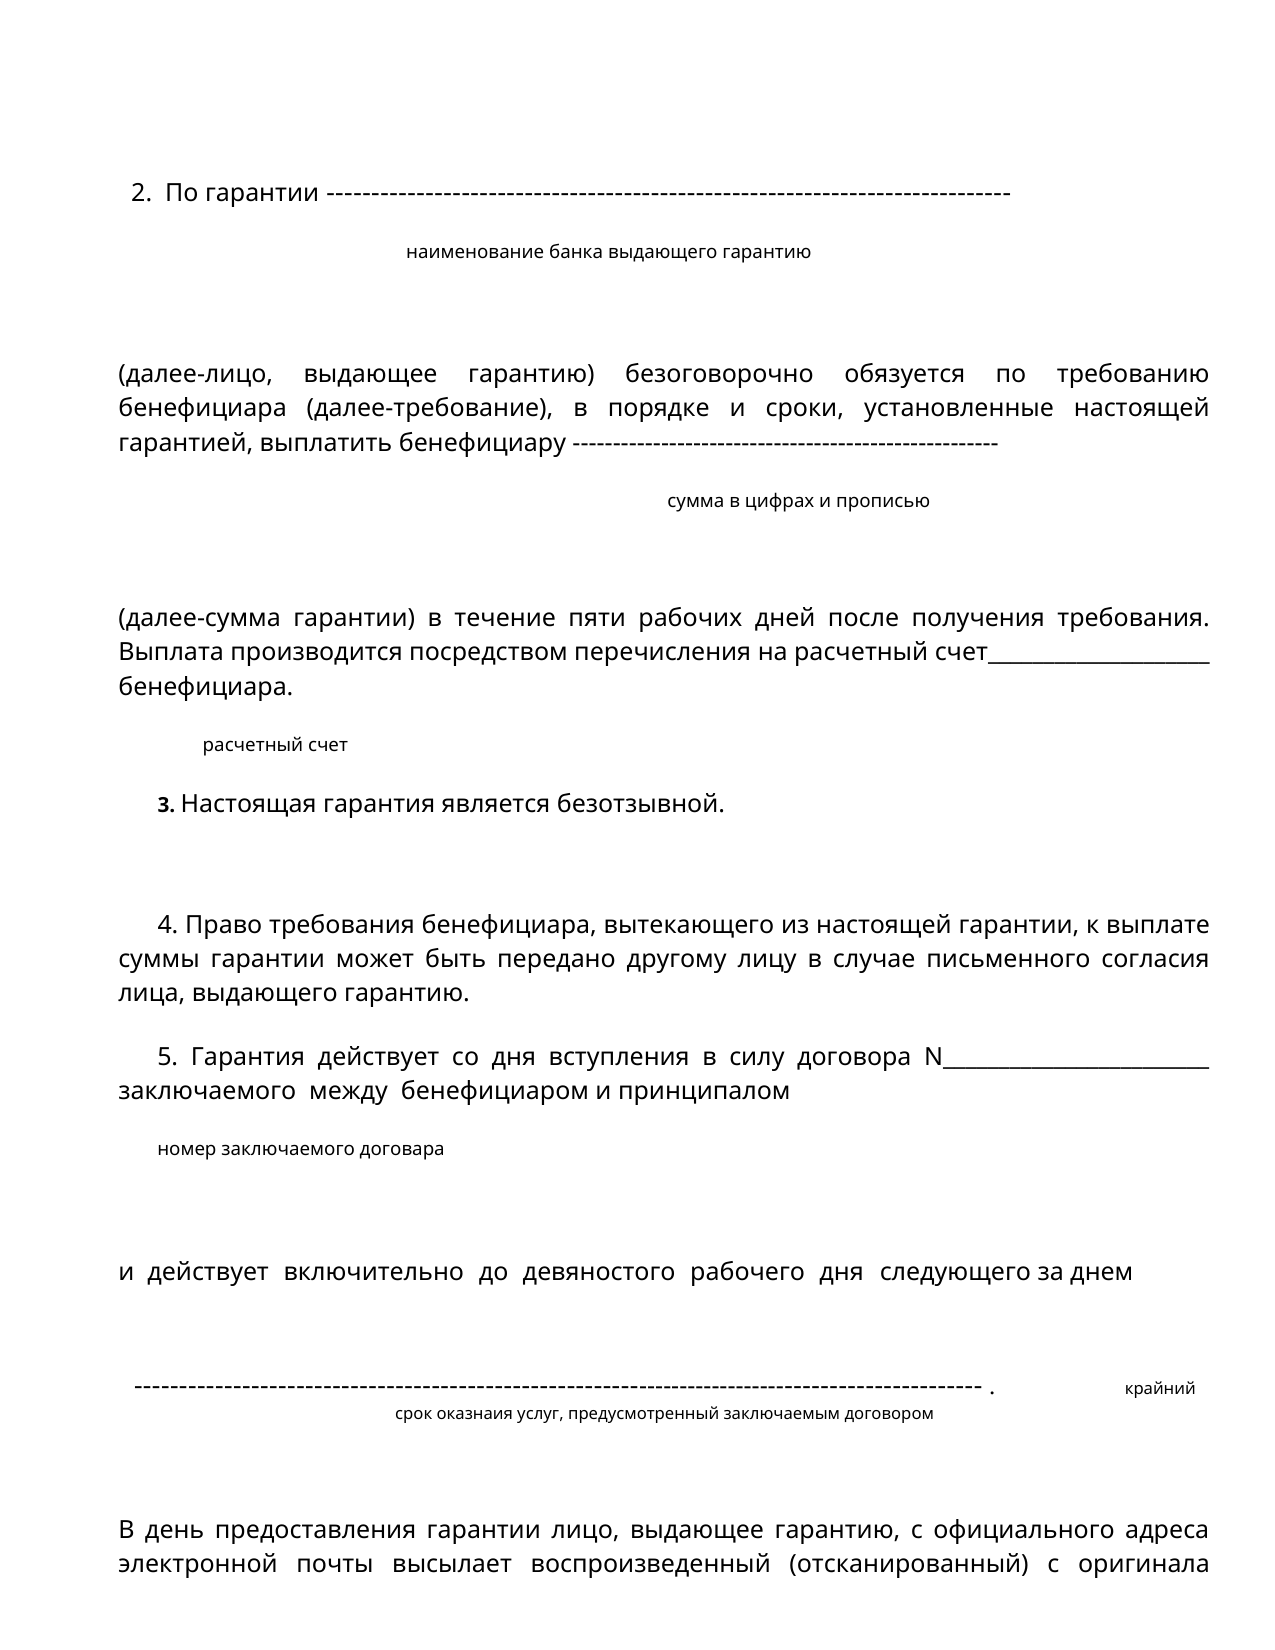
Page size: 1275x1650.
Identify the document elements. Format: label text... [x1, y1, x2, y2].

text ------------------------------------------------------------------------------------------------ . крайний срок оказнаия услуг, предусмотренный заключаемым договором [118, 1368, 1211, 1424]
text (далее-лицо, выдающее гарантию) безоговорочно обязуется по требованию бенефициара (далее-требование), в порядке и сроки, установленные настоящей гарантией, выплатить бенефициару ----------------------------------------------------- [118, 356, 1211, 458]
text 4. Право требования бенефициара, вытекающего из настоящей гарантии, к выплате суммы гарантии может быть передано другому лицу в случае письменного согласия лица, выдающего гарантию. [118, 907, 1211, 1009]
text 5. Гарантия действует со дня вступления в силу договора N________________________ заключаемого между бенефициаром и принципалом [118, 1038, 1211, 1106]
text номер заключаемого договара [118, 1136, 1211, 1161]
text и действует включительно до девяностого рабочего дня следующего за днем [118, 1253, 1211, 1287]
text 3. Настоящая гарантия является безотзывной. [118, 786, 1211, 820]
text сумма в цифрах и прописью [118, 487, 1211, 513]
text 2. По гарантии ---------------------------------------------------------------------------- [118, 175, 1211, 209]
text наименование банка выдающего гарантию [118, 238, 1211, 264]
text расчетный счет [118, 731, 1211, 757]
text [118, 1512, 1211, 1580]
text (далее-сумма гарантии) в течение пяти рабочих дней после получения требования. Выплата производится посредством перечисления на расчетный счет____________________ бенефициара. [118, 600, 1211, 702]
